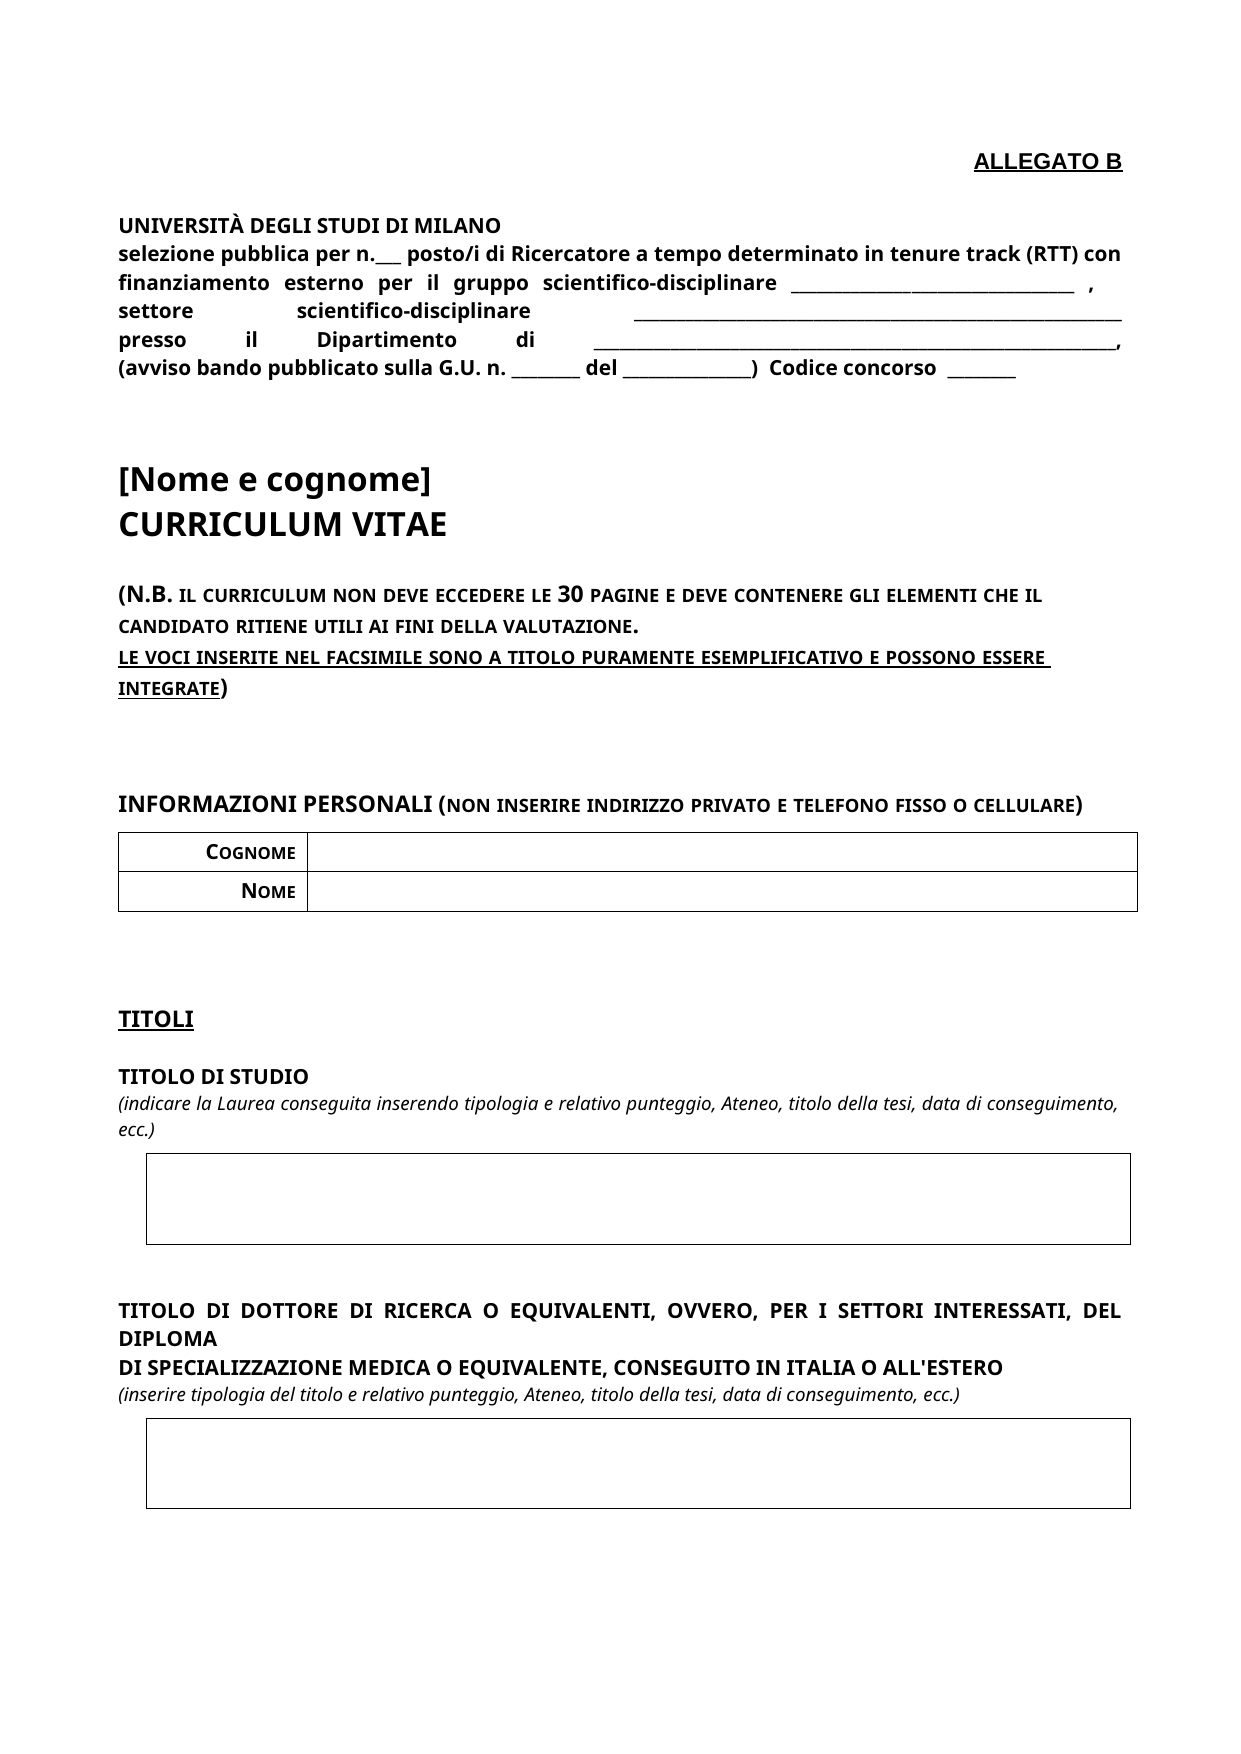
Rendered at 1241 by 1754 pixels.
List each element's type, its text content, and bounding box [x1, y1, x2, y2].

text TITOLI [118, 1003, 1122, 1034]
table_header [308, 833, 1137, 871]
table_cell [308, 872, 1137, 911]
table_cell Nome [119, 872, 307, 911]
text selezione pubblica per n.___ posto/i di Ricercatore a tempo determinato in tenure track (RTT) con finanziamento esterno per il gruppo scientifico-disciplinare _________________________________ , settore scientifico-disciplinare _________________________________________________________ presso il Dipartimento di _____________________________________________________________, (avviso bando pubblicato sulla G.U. n. ________ del _______________) Codice concorso ________ [118, 239, 1122, 382]
text TITOLO DI STUDIO [118, 1062, 1122, 1091]
text (inserire tipologia del titolo e relativo punteggio, Ateneo, titolo della tesi, data di conseguimento, ecc.) [118, 1381, 1122, 1407]
text UNIVERSITÀ DEGLI STUDI DI MILANO [118, 211, 1122, 239]
text ALLEGATO B [118, 148, 1122, 174]
text le voci inserite nel facsimile sono a titolo puramente esemplificativo e possono essere integrate) [118, 640, 1122, 703]
text TITOLO DI DOTTORE DI RICERCA O EQUIVALENTI, OVVERO, PER I SETTORI INTERESSATI, DEL DIPLOMA [118, 1296, 1122, 1353]
text (N.B. il curriculum non deve eccedere le 30 pagine e deve contenere gli elementi che il candidato ritiene utili ai fini della valutazione. [118, 578, 1122, 640]
table_header Cognome [119, 833, 307, 871]
text [Nome e cognome] [118, 456, 1122, 501]
text INFORMAZIONI PERSONALI (non inserire indirizzo privato e telefono fisso o cellulare) [118, 788, 1122, 819]
text (indicare la Laurea conseguita inserendo tipologia e relativo punteggio, Ateneo, titolo della tesi, data di conseguimento, ecc.) [118, 1091, 1122, 1142]
text CURRICULUM VITAE [118, 501, 1122, 546]
text DI SPECIALIZZAZIONE MEDICA O EQUIVALENTE, CONSEGUITO IN ITALIA O ALL'ESTERO [118, 1353, 1122, 1381]
